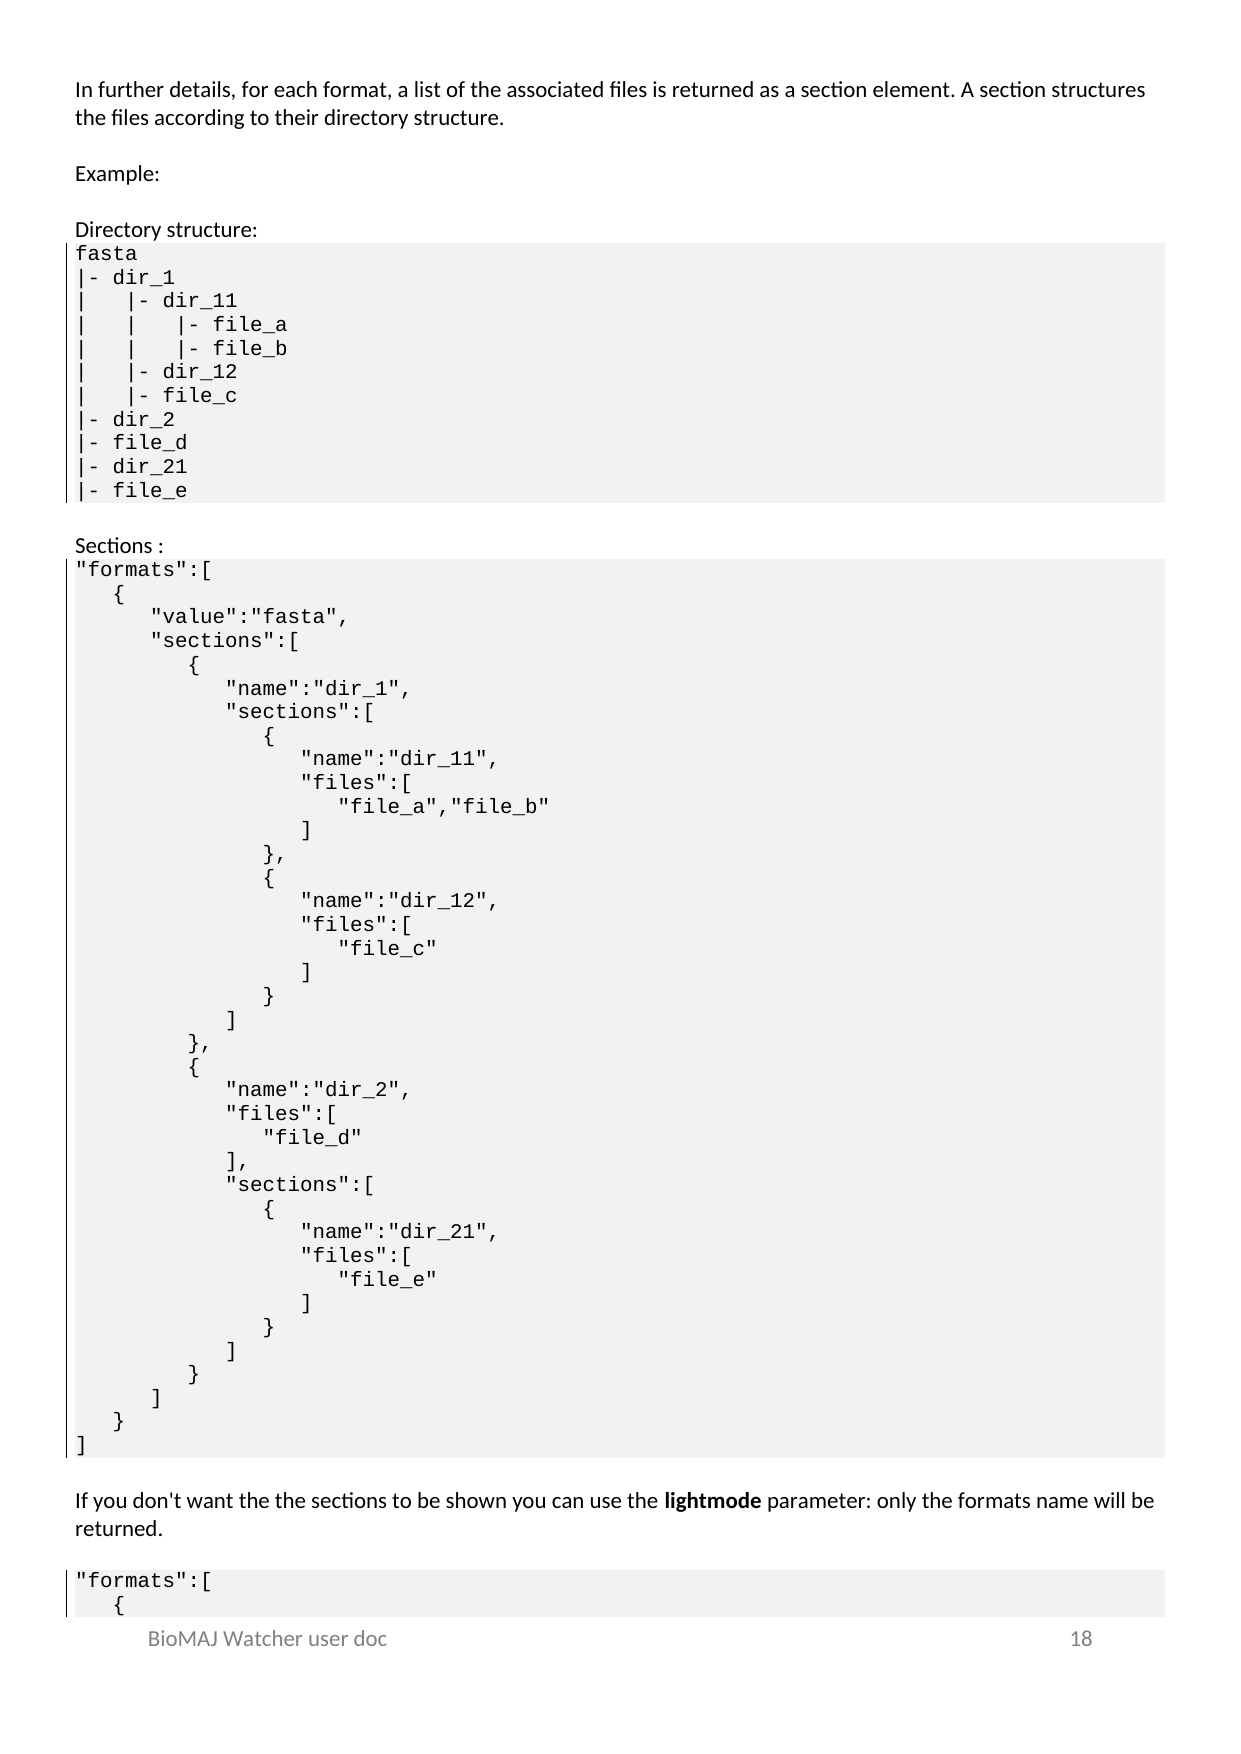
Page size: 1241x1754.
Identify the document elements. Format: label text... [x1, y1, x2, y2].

text ] [75, 1008, 1165, 1032]
text |- dir_1 [75, 267, 1165, 290]
text "name":"dir_12", [75, 890, 1165, 914]
text "name":"dir_21", [75, 1221, 1165, 1245]
text | | |- file_b [75, 338, 1165, 361]
text Directory structure: [75, 215, 1165, 243]
text "value":"fasta", [75, 607, 1165, 630]
text "sections":[ [75, 630, 1165, 654]
text |- dir_21 [75, 456, 1165, 479]
text |- dir_2 [75, 409, 1165, 432]
text fasta [75, 243, 1165, 267]
text "files":[ [75, 772, 1165, 796]
text ] [75, 1387, 1165, 1411]
text ] [75, 1339, 1165, 1363]
text "file_a","file_b" [75, 796, 1165, 819]
text { [75, 1198, 1165, 1221]
text "file_e" [75, 1269, 1165, 1292]
text "file_c" [75, 938, 1165, 961]
text { [75, 654, 1165, 677]
text ] [75, 1292, 1165, 1316]
text | |- dir_12 [75, 361, 1165, 385]
text "formats":[ [75, 559, 1165, 583]
text { [75, 1593, 1165, 1617]
text "files":[ [75, 1103, 1165, 1127]
text }, [75, 1032, 1165, 1056]
text Sections : [75, 531, 1165, 559]
text |- file_d [75, 432, 1165, 456]
text "name":"dir_1", [75, 677, 1165, 701]
text | |- file_c [75, 385, 1165, 409]
text "files":[ [75, 914, 1165, 938]
text | |- dir_11 [75, 290, 1165, 314]
text { [75, 725, 1165, 748]
text { [75, 1056, 1165, 1079]
text } [75, 1411, 1165, 1434]
text { [75, 583, 1165, 607]
text ], [75, 1150, 1165, 1174]
text ] [75, 819, 1165, 843]
text |- file_e [75, 479, 1165, 503]
text "formats":[ [75, 1570, 1165, 1593]
text ] [75, 1434, 1165, 1458]
text "file_d" [75, 1127, 1165, 1150]
text "name":"dir_2", [75, 1079, 1165, 1103]
text }, [75, 843, 1165, 867]
text "sections":[ [75, 701, 1165, 725]
text | | |- file_a [75, 314, 1165, 338]
text In further details, for each format, a list of the associated files is returned as a section element. A section structures the files according to their directory structure. [75, 75, 1165, 131]
text "files":[ [75, 1245, 1165, 1269]
text If you don't want the the sections to be shown you can use the lightmode parameter: only the formats name will be returned. [75, 1486, 1165, 1542]
text "sections":[ [75, 1174, 1165, 1198]
text "name":"dir_11", [75, 748, 1165, 772]
text Example: [75, 159, 1165, 187]
text } [75, 985, 1165, 1008]
text ] [75, 961, 1165, 985]
text { [75, 867, 1165, 890]
text } [75, 1363, 1165, 1387]
text } [75, 1316, 1165, 1339]
